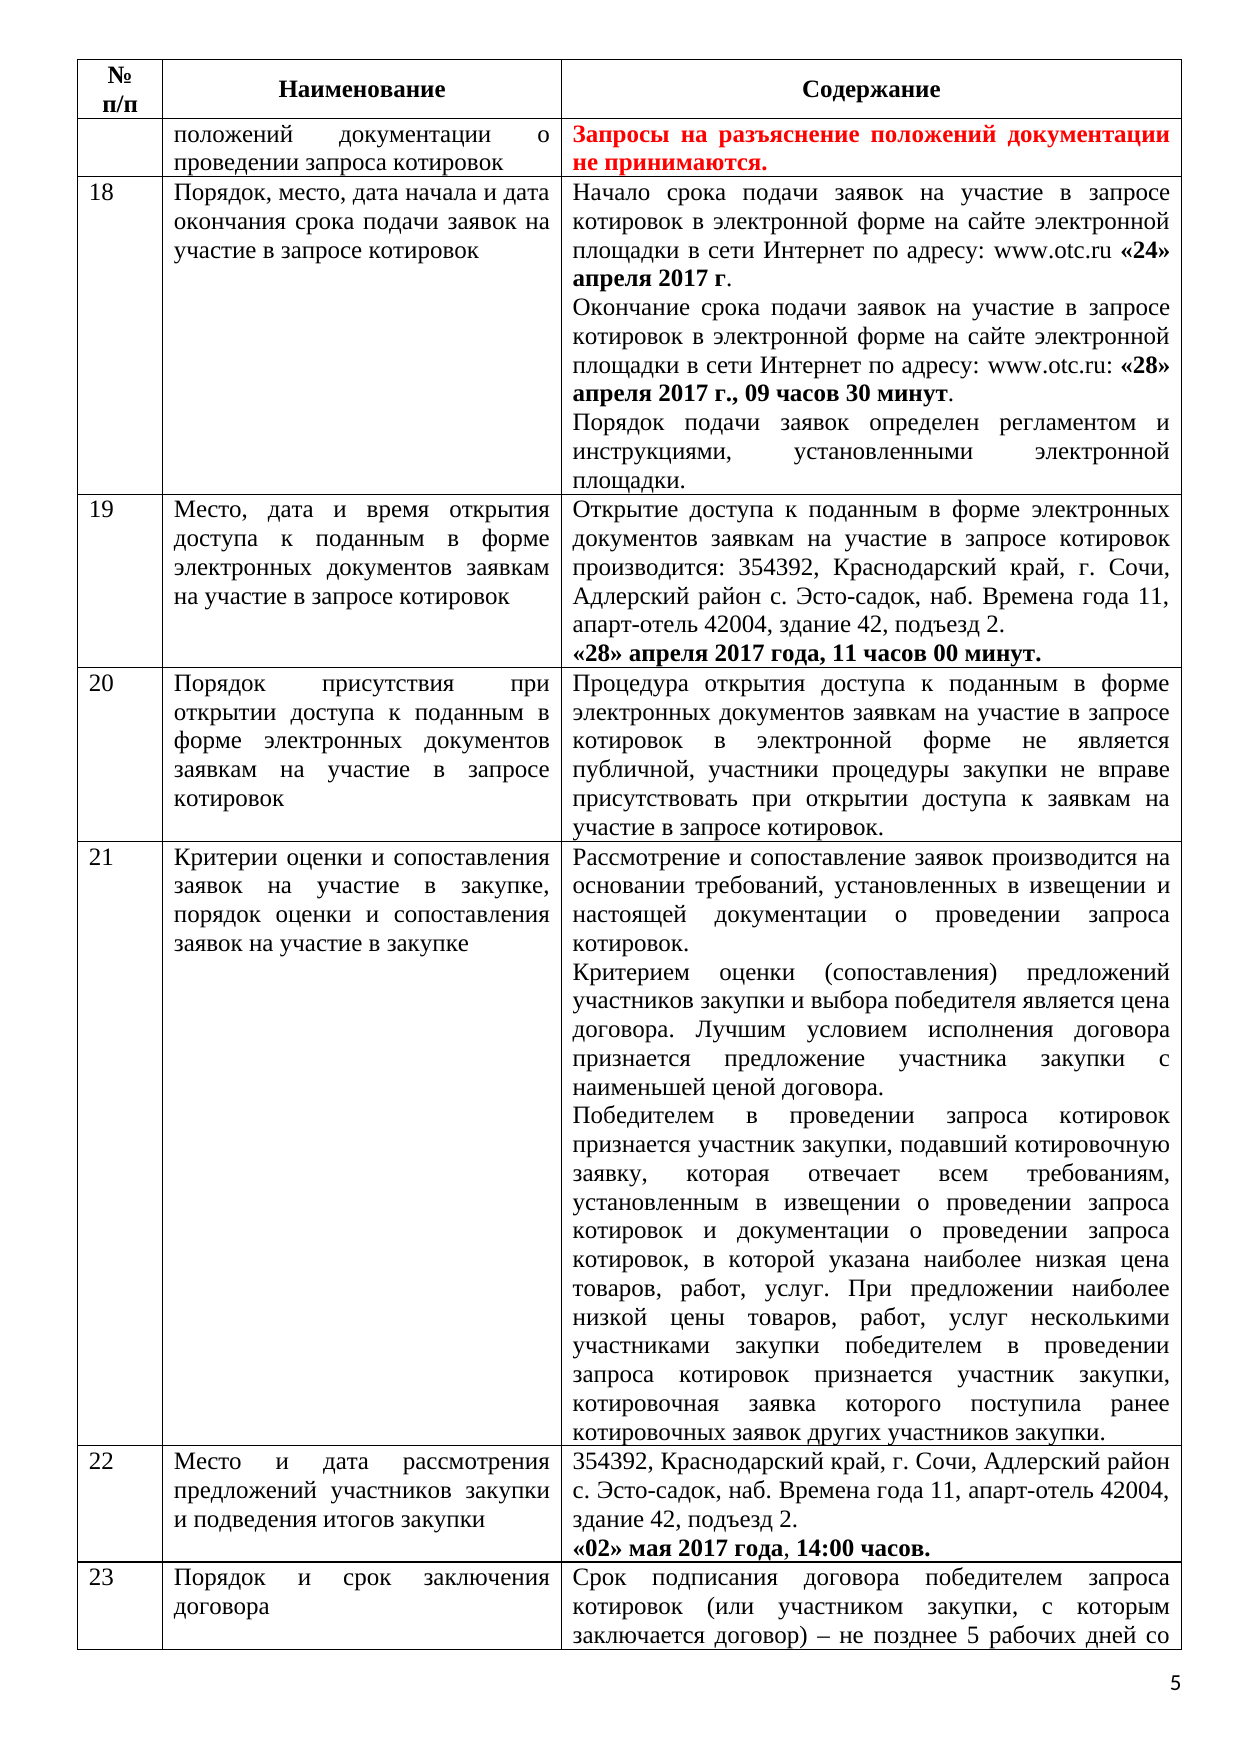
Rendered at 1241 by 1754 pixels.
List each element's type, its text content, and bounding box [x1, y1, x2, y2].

table_cell Рассмотрение и сопоставление заявок производится на основании требований, установленных в извещении и настоящей документации о проведении запроса котировок. Критерием оценки (сопоставления) предложений участников закупки и выбора победителя является цена договора. Лучшим условием исполнения договора признается предложение участника закупки с наименьшей ценой договора. Победителем в проведении запроса котировок признается участник закупки, подавший котировочную заявку, которая отвечает всем требованиям, установленным в извещении о проведении запроса котировок и документации о проведении запроса котировок, в которой указана наиболее низкая цена товаров, работ, услуг. При предложении наиболее низкой цены товаров, работ, услуг несколькими участниками закупки победителем в проведении запроса котировок признается участник закупки, котировочная заявка которого поступила ранее котировочных заявок других участников закупки. [562, 842, 1181, 1445]
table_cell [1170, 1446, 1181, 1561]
table_cell [78, 495, 162, 667]
table_cell Порядок, место, дата начала и дата окончания срока подачи заявок на участие в запросе котировок [163, 177, 561, 493]
table_cell 23 [78, 1563, 162, 1649]
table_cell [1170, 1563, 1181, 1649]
table_cell [78, 119, 162, 176]
table_header Наименование [163, 60, 561, 118]
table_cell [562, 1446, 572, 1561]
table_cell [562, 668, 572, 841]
table_cell Место и дата рассмотрения предложений участников закупки и подведения итогов закупки [163, 1446, 561, 1561]
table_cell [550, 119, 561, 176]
table_cell 21 [78, 842, 162, 1445]
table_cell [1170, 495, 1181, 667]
table_cell 22 [78, 1446, 162, 1561]
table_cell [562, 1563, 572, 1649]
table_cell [562, 119, 1181, 176]
table_cell 20 [78, 668, 162, 841]
table_header Содержание [562, 60, 1181, 118]
table_cell Место, дата и время открытия доступа к поданным в форме электронных документов заявкам на участие в запросе котировок [163, 495, 561, 667]
table_cell Критерии оценки и сопоставления заявок на участие в закупке, порядок оценки и сопоставления заявок на участие в закупке [163, 842, 561, 1445]
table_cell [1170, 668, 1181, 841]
table_cell Начало срока подачи заявок на участие в запросе котировок в электронной форме на сайте электронной площадки в сети Интернет по адресу: www.otc.ru «24» апреля 2017 г. Окончание срока подачи заявок на участие в запросе котировок в электронной форме на сайте электронной площадки в сети Интернет по адресу: www.otc.ru: «28» апреля 2017 г., 09 часов 30 минут. Порядок подачи заявок определен регламентом и инструкциями, установленными электронной площадки. [562, 177, 1181, 493]
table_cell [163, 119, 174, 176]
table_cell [163, 1563, 561, 1649]
table_cell [78, 177, 162, 493]
table_cell Порядок присутствия при открытии доступа к поданным в форме электронных документов заявкам на участие в запросе котировок [163, 668, 561, 841]
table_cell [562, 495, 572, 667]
